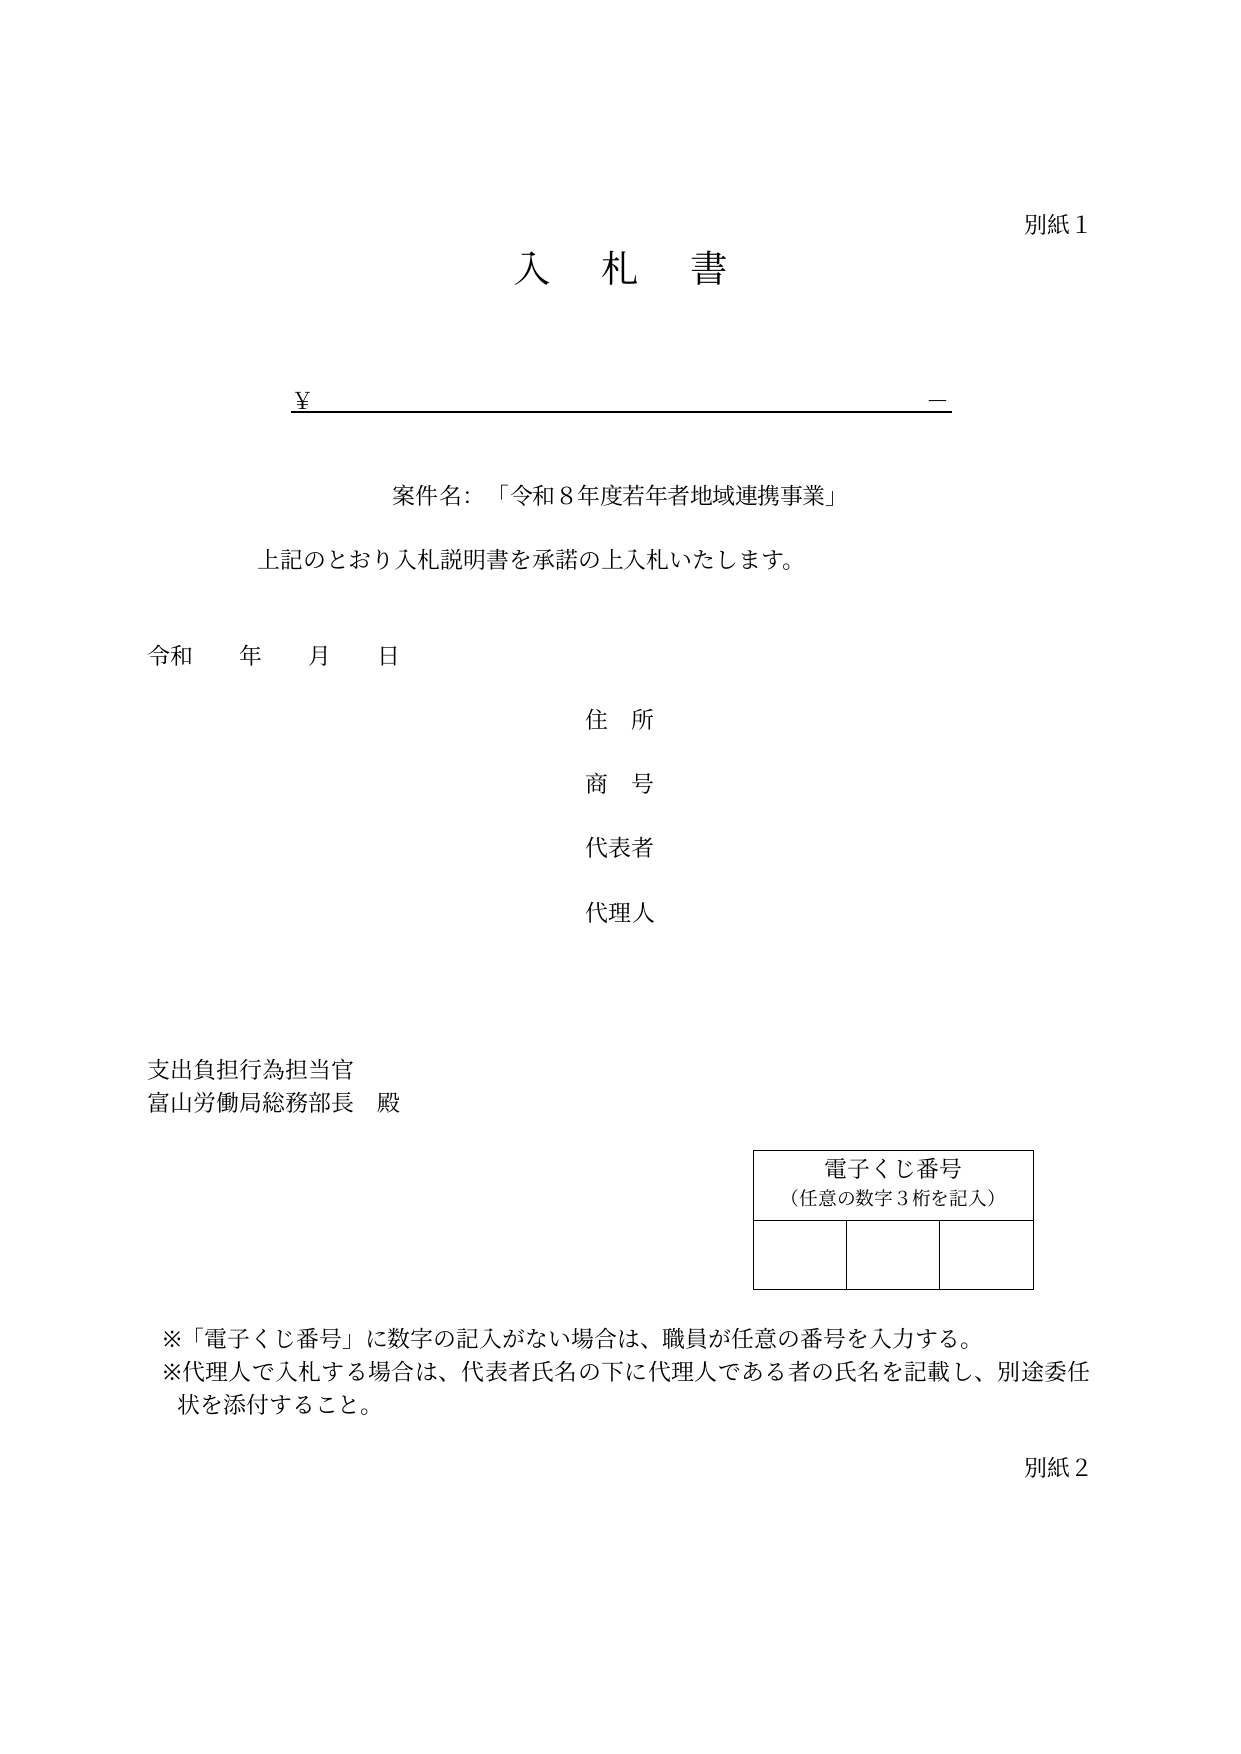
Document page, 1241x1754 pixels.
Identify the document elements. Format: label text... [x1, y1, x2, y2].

table_cell [940, 1221, 1033, 1289]
table_header 電子くじ番号 （任意の数字３桁を記入） [754, 1151, 1033, 1220]
text ※代理人で入札する場合は、代表者氏名の下に代理人である者の氏名を記載し、別途委任状を添付すること。 [163, 1354, 1092, 1420]
text 支出負担行為担当官 [148, 1052, 1092, 1085]
text 代表者 [585, 830, 1092, 863]
text 上記のとおり入札説明書を承諾の上入札いたします。 [257, 542, 1092, 575]
subtitle 入札書 [148, 240, 1092, 293]
text 別紙２ [148, 1450, 1093, 1483]
table_cell [847, 1221, 939, 1289]
text 住 所 [585, 702, 1092, 735]
table_cell [754, 1221, 846, 1289]
text 商 号 [585, 766, 1092, 799]
text ※「電子くじ番号」に数字の記入がない場合は、職員が任意の番号を入力する。 [163, 1321, 1092, 1354]
text 別紙１ [148, 207, 1092, 240]
text 代理人 [585, 894, 1092, 927]
text 案件名：「令和８年度若年者地域連携事業」 [148, 478, 1092, 511]
text ￥ － [148, 383, 1092, 416]
text 富山労働局総務部長 殿 [148, 1085, 1092, 1118]
text 令和 年 月 日 [148, 638, 1092, 671]
